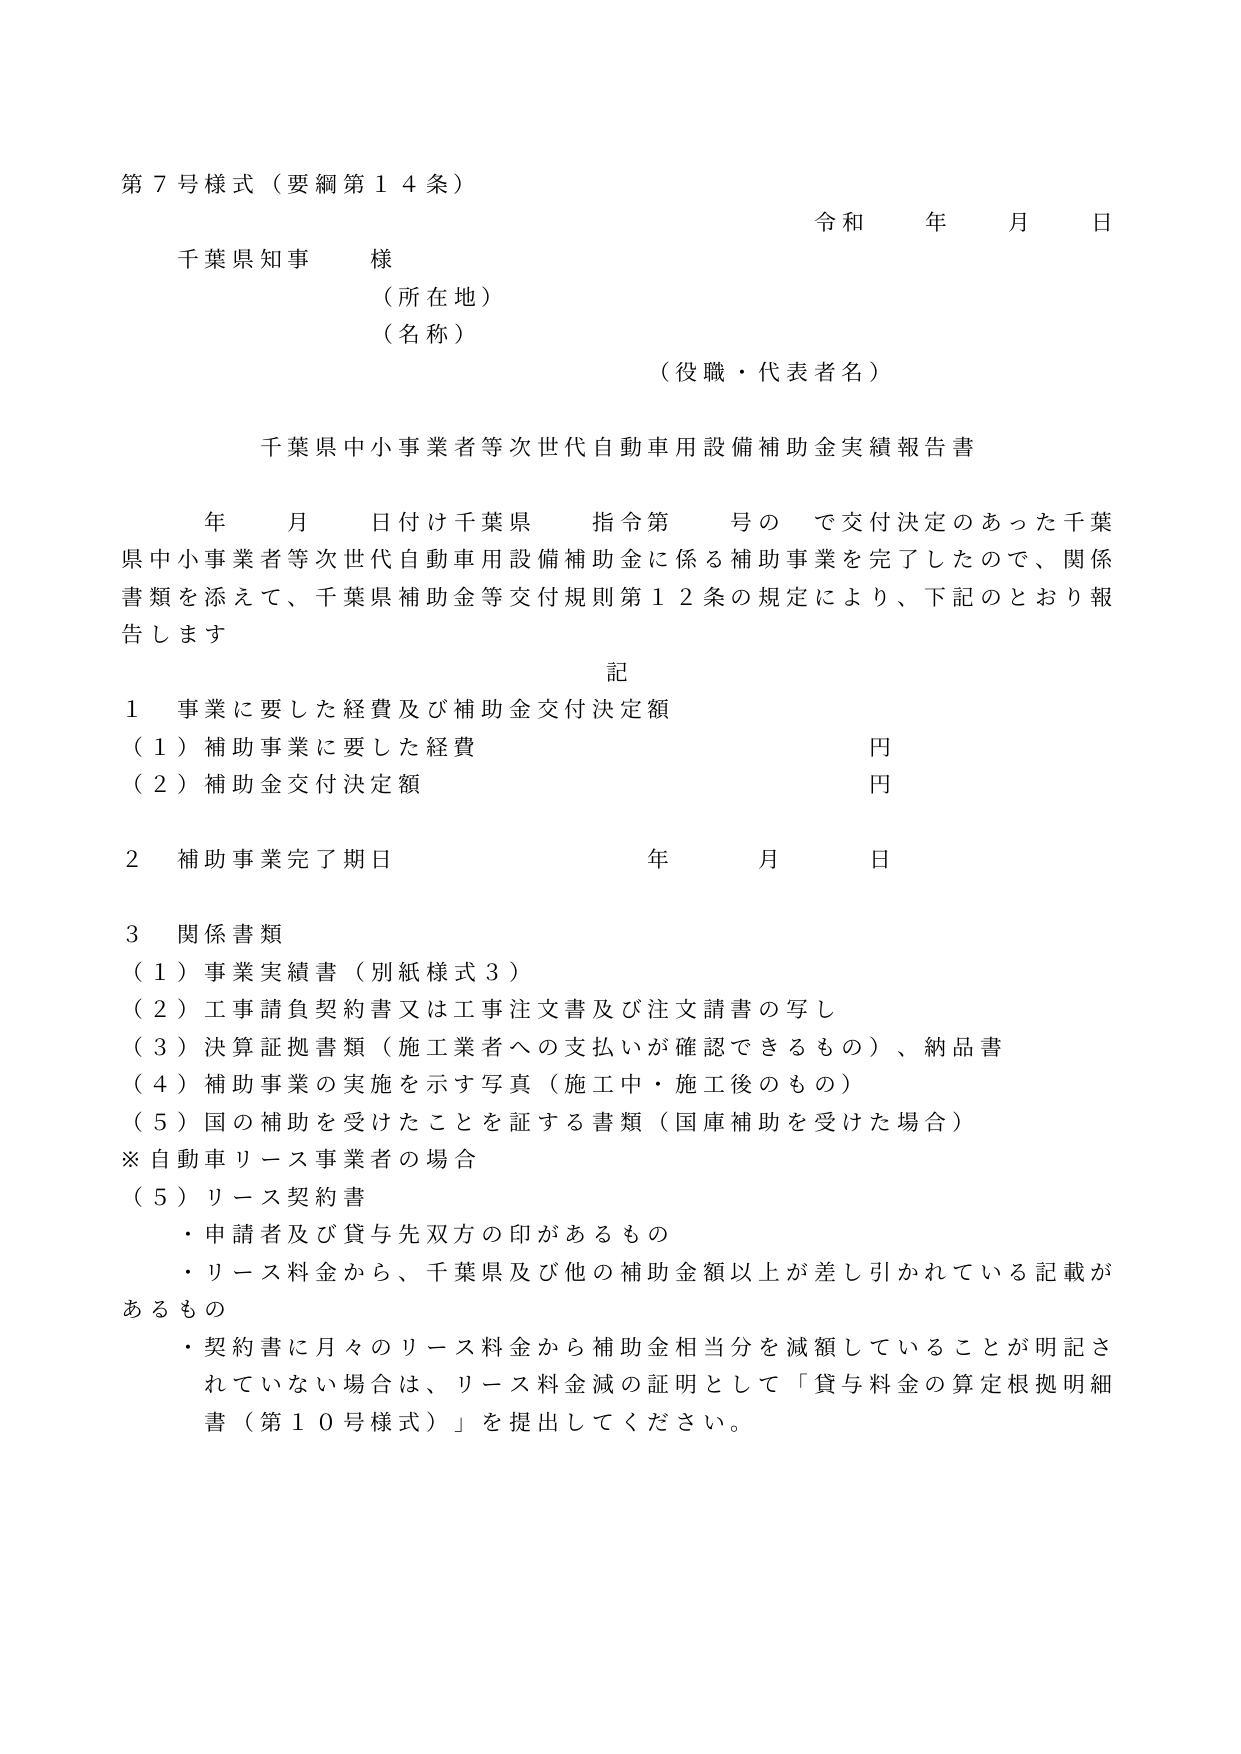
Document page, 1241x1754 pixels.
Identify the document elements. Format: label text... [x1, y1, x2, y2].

text （５）リース契約書 [121, 1177, 1119, 1214]
text （２）補助金交付決定額 円 [121, 764, 1119, 802]
text ３ 関係書類 [121, 914, 1119, 952]
text ・リース料金から、千葉県及び他の補助金額以上が差し引かれている記載があるもの [121, 1252, 1119, 1327]
text ・申請者及び貸与先双方の印があるもの [121, 1214, 1119, 1252]
text 令和 年 月 日 [121, 202, 1119, 239]
text （５）国の補助を受けたことを証する書類（国庫補助を受けた場合） [121, 1102, 1119, 1139]
text （所在地） [121, 277, 1119, 314]
text 千葉県中小事業者等次世代自動車用設備補助金実績報告書 [121, 427, 1119, 464]
text 記 [121, 652, 1119, 689]
text ・契約書に月々のリース料金から補助金相当分を減額していることが明記されていない場合は、リース料金減の証明として「貸与料金の算定根拠明細書（第１０号様式）」を提出してください。 [168, 1327, 1119, 1439]
text （１）補助事業に要した経費 円 [121, 727, 1119, 764]
text （１）事業実績書（別紙様式３） [121, 952, 1119, 989]
text 第７号様式（要綱第１４条） [121, 164, 1119, 202]
text ２ 補助事業完了期日 年 月 日 [121, 839, 1119, 877]
text 年 月 日付け千葉県 指令第 号の で交付決定のあった千葉県中小事業者等次世代自動車用設備補助金に係る補助事業を完了したので、関係書類を添えて、千葉県補助金等交付規則第１２条の規定により、下記のとおり報告します [121, 502, 1119, 652]
text 千葉県知事 様 [159, 239, 1119, 277]
text １ 事業に要した経費及び補助金交付決定額 [121, 689, 1119, 727]
text ※自動車リース事業者の場合 [121, 1139, 1119, 1177]
text （名称） [121, 314, 1119, 352]
text （３）決算証拠書類（施工業者への支払いが確認できるもの）、納品書 [121, 1027, 1119, 1064]
text （役職・代表者名） [121, 352, 1119, 389]
text （４）補助事業の実施を示す写真（施工中・施工後のもの） [121, 1064, 1119, 1102]
text （２）工事請負契約書又は工事注文書及び注文請書の写し [121, 989, 1119, 1027]
